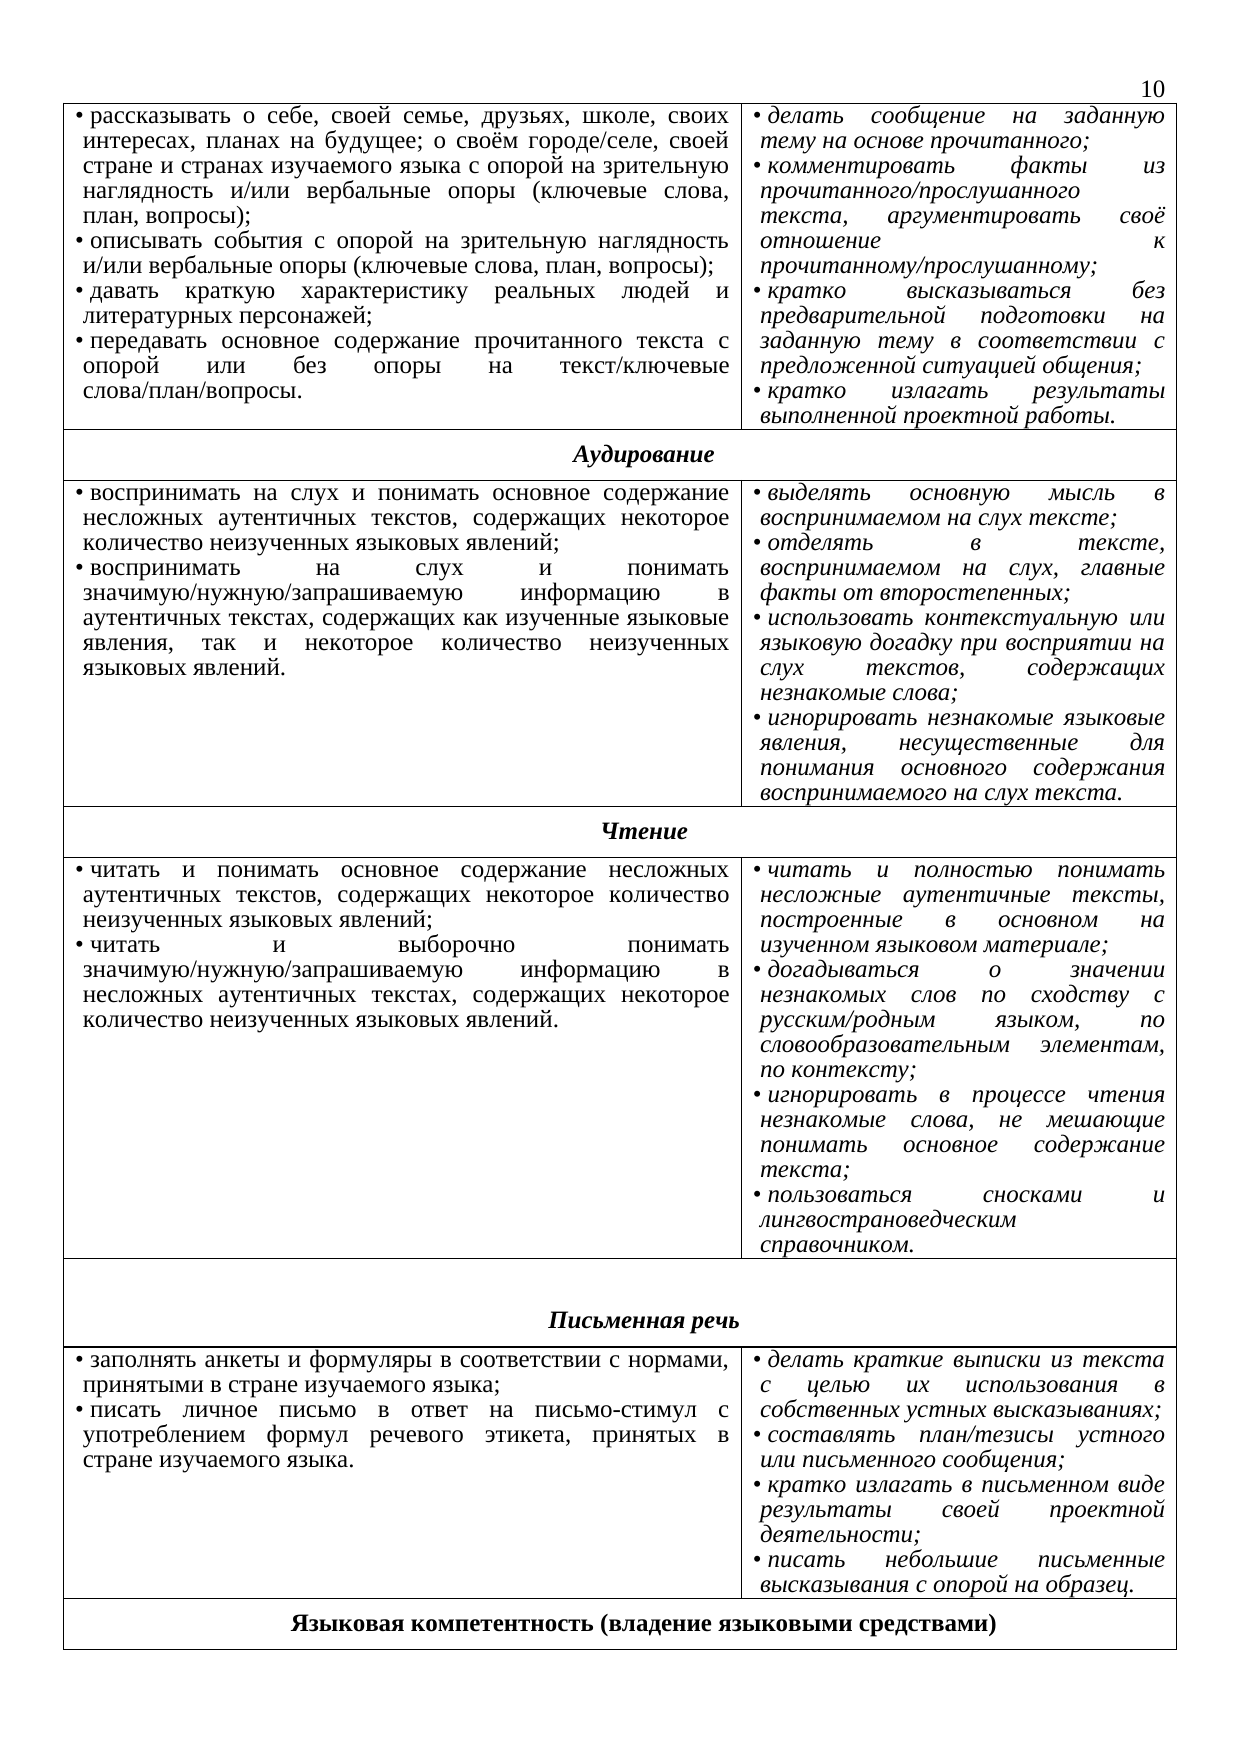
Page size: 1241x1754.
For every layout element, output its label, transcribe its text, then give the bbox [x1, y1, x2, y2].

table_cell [64, 1599, 1176, 1648]
table_cell • делать сообщение на заданную тему на основе прочитанного; • комментировать факты из прочитанного/прослушанного текста, аргументировать своё отношение к прочитанному/прослушанному; • кратко высказываться без предварительной подготовки на заданную тему в соответствии с предложенной ситуацией общения; • кратко излагать результаты выполненной проектной работы. [742, 104, 1176, 429]
table_cell • заполнять анкеты и формуляры в соответствии с нормами, принятыми в стране изучаемого языка; • писать личное письмо в ответ на письмо-стимул с употреблением формул речевого этикета, принятых в стране изучаемого языка. [64, 1348, 741, 1597]
table_cell • воспринимать на слух и понимать основное содержание несложных аутентичных текстов, содержащих некоторое количество неизученных языковых явлений; • воспринимать на слух и понимать значимую/нужную/запрашиваемую информацию в аутентичных текстах, содержащих как изученные языковые явления, так и некоторое количество неизученных языковых явлений. [64, 481, 741, 806]
table_cell • рассказывать о себе, своей семье, друзьях, школе, своих интересах, планах на будущее; о своём городе/селе, своей стране и странах изучаемого языка с опорой на зрительную наглядность и/или вербальные опоры (ключевые слова, план, вопросы); • описывать события с опорой на зрительную наглядность и/или вербальные опоры (ключевые слова, план, вопросы); • давать краткую характеристику реальных людей и литературных персонажей; • передавать основное содержание прочитанного текста с опорой или без опоры на текст/ключевые слова/план/вопросы. [64, 104, 741, 429]
table_cell • делать краткие выписки из текста с целью их использования в собственных устных высказываниях; • составлять план/тезисы устного или письменного сообщения; • кратко излагать в письменном виде результаты своей проектной деятельности; • писать небольшие письменные высказывания с опорой на образец. [742, 1348, 1176, 1597]
table_cell • читать и полностью понимать несложные аутентичные тексты, построенные в основном на изученном языковом материале; • догадываться о значении незнакомых слов по сходству с русским/родным языком, по словообразовательным элементам, по контексту; • игнорировать в процессе чтения незнакомые слова, не мешающие понимать основное содержание текста; • пользоваться сносками и лингвострановедческим справочником. [742, 858, 1176, 1258]
table_cell • читать и понимать основное содержание несложных аутентичных текстов, содержащих некоторое количество неизученных языковых явлений; • читать и выборочно понимать значимую/нужную/запрашиваемую информацию в несложных аутентичных текстах, содержащих некоторое количество неизученных языковых явлений. [64, 858, 741, 1258]
table_cell Письменная речь [64, 1259, 1176, 1346]
table_cell Чтение [64, 807, 1176, 857]
table_cell • выделять основную мысль в воспринимаемом на слух тексте; • отделять в тексте, воспринимаемом на слух, главные факты от второстепенных; • использовать контекстуальную или языковую догадку при восприятии на слух текстов, содержащих незнакомые слова; • игнорировать незнакомые языковые явления, несущественные для понимания основного содержания воспринимаемого на слух текста. [742, 481, 1176, 806]
table_cell Аудирование [64, 430, 1176, 480]
